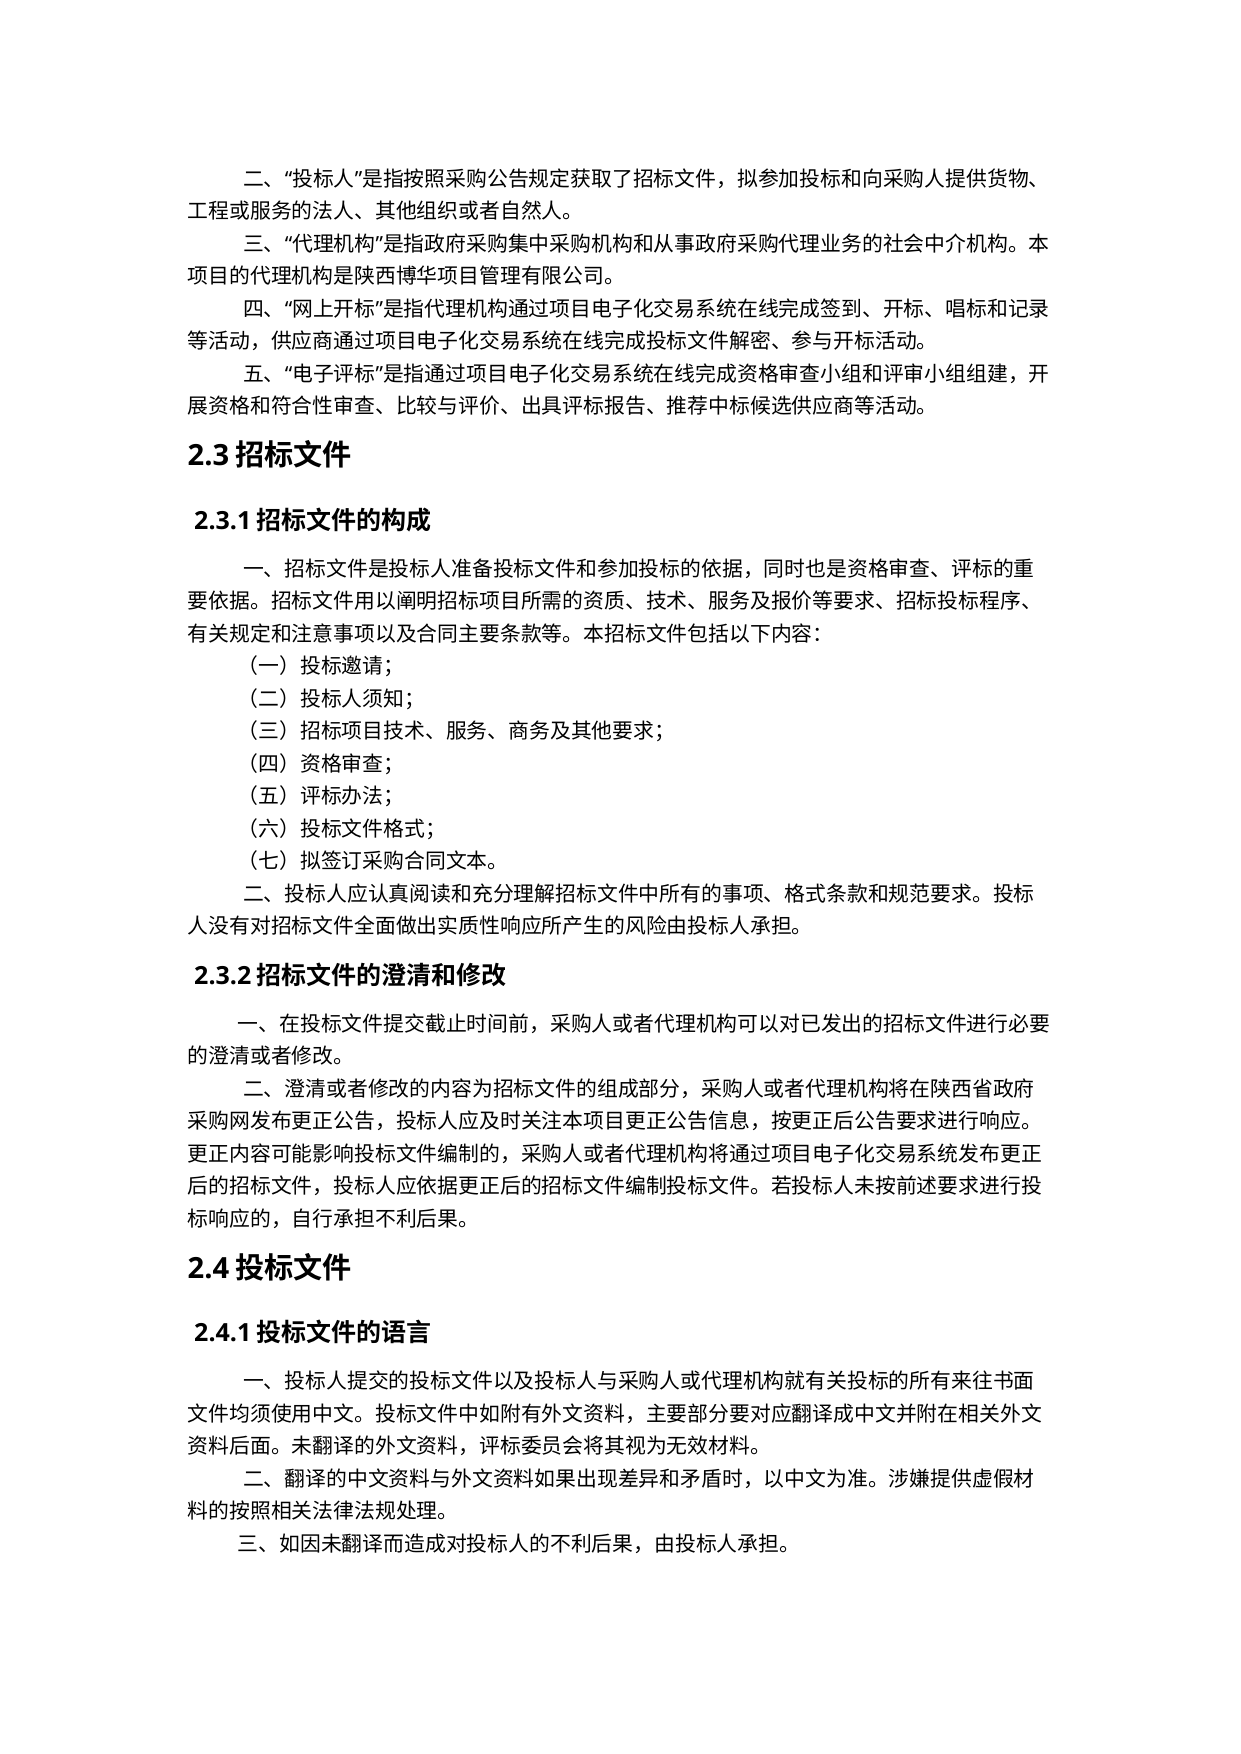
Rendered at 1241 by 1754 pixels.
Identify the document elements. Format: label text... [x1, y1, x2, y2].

text （二）投标人须知； [187, 682, 1053, 714]
text 二、“投标人”是指按照采购公告规定获取了招标文件，拟参加投标和向采购人提供货物、工程或服务的法人、其他组织或者自然人。 [187, 162, 1053, 227]
text 二、翻译的中文资料与外文资料如果出现差异和矛盾时，以中文为准。涉嫌提供虚假材料的按照相关法律法规处理。 [187, 1462, 1053, 1527]
text （五）评标办法； [187, 779, 1053, 812]
text （六）投标文件格式； [187, 812, 1053, 844]
text （四）资格审查； [187, 747, 1053, 779]
text 五、“电子评标”是指通过项目电子化交易系统在线完成资格审查小组和评审小组组建，开展资格和符合性审查、比较与评价、出具评标报告、推荐中标候选供应商等活动。 [187, 357, 1053, 422]
text 2.3招标文件 [187, 422, 1053, 487]
text 四、“网上开标”是指代理机构通过项目电子化交易系统在线完成签到、开标、唱标和记录等活动，供应商通过项目电子化交易系统在线完成投标文件解密、参与开标活动。 [187, 292, 1053, 357]
text 三、如因未翻译而造成对投标人的不利后果，由投标人承担。 [187, 1527, 1053, 1559]
text 2.3.2招标文件的澄清和修改 [187, 942, 1053, 1007]
text 一、在投标文件提交截止时间前，采购人或者代理机构可以对已发出的招标文件进行必要的澄清或者修改。 [187, 1007, 1053, 1072]
text 三、“代理机构”是指政府采购集中采购机构和从事政府采购代理业务的社会中介机构。本项目的代理机构是陕西博华项目管理有限公司。 [187, 227, 1053, 292]
text 二、投标人应认真阅读和充分理解招标文件中所有的事项、格式条款和规范要求。投标人没有对招标文件全面做出实质性响应所产生的风险由投标人承担。 [187, 877, 1053, 942]
text 2.4投标文件 [187, 1234, 1053, 1299]
text （一）投标邀请； [187, 649, 1053, 682]
text 2.4.1投标文件的语言 [187, 1299, 1053, 1364]
text 一、投标人提交的投标文件以及投标人与采购人或代理机构就有关投标的所有来往书面文件均须使用中文。投标文件中如附有外文资料，主要部分要对应翻译成中文并附在相关外文资料后面。未翻译的外文资料，评标委员会将其视为无效材料。 [187, 1364, 1053, 1462]
text 2.3.1招标文件的构成 [187, 487, 1053, 552]
text 二、澄清或者修改的内容为招标文件的组成部分，采购人或者代理机构将在陕西省政府采购网发布更正公告，投标人应及时关注本项目更正公告信息，按更正后公告要求进行响应。更正内容可能影响投标文件编制的，采购人或者代理机构将通过项目电子化交易系统发布更正后的招标文件，投标人应依据更正后的招标文件编制投标文件。若投标人未按前述要求进行投标响应的，自行承担不利后果。 [187, 1072, 1053, 1234]
text （三）招标项目技术、服务、商务及其他要求； [187, 714, 1053, 747]
text （七）拟签订采购合同文本。 [187, 844, 1053, 877]
text 一、招标文件是投标人准备投标文件和参加投标的依据，同时也是资格审查、评标的重要依据。招标文件用以阐明招标项目所需的资质、技术、服务及报价等要求、招标投标程序、有关规定和注意事项以及合同主要条款等。本招标文件包括以下内容： [187, 552, 1053, 649]
